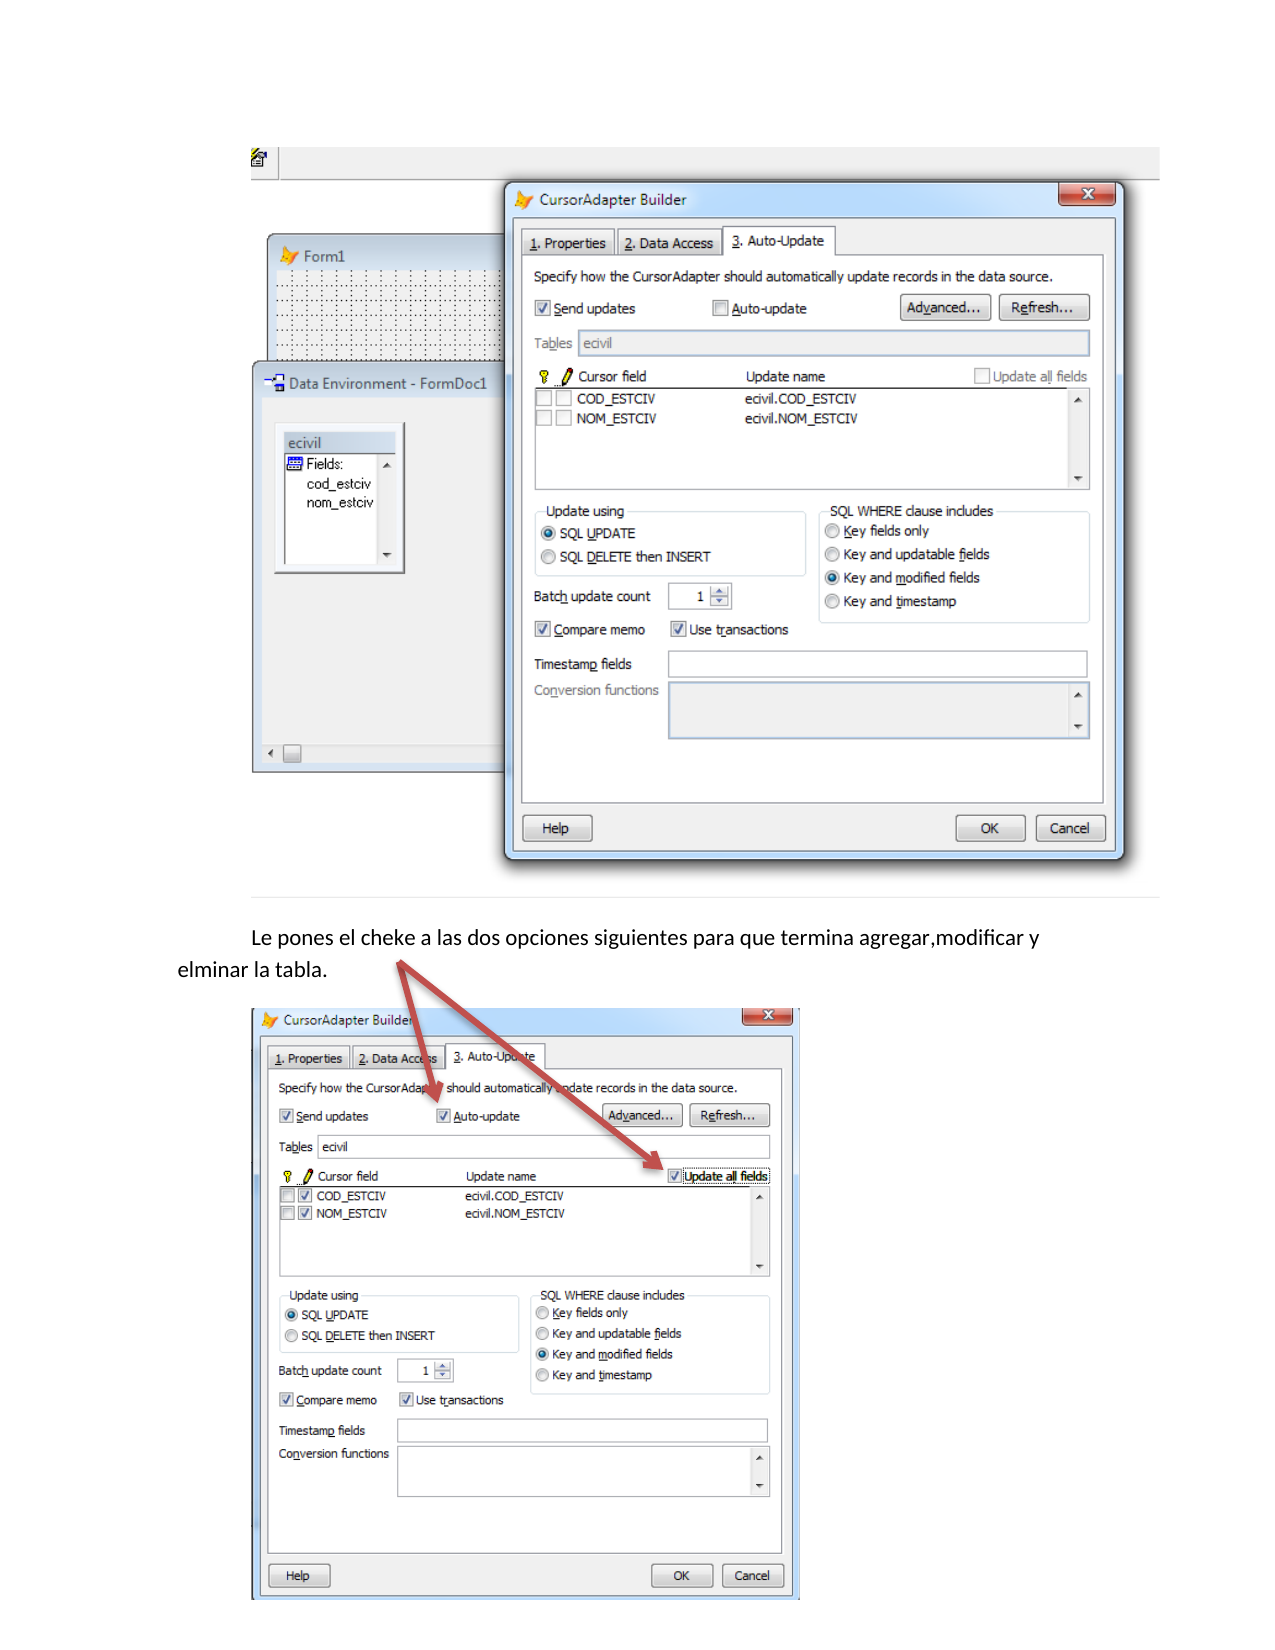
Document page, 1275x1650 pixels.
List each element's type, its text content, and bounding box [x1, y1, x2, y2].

picture [251, 1008, 800, 1600]
picture [251, 147, 1160, 898]
text Le pones el cheke a las dos opciones siguientes para que termina agregar,modificar y elminar la tabla. [177, 923, 1098, 983]
